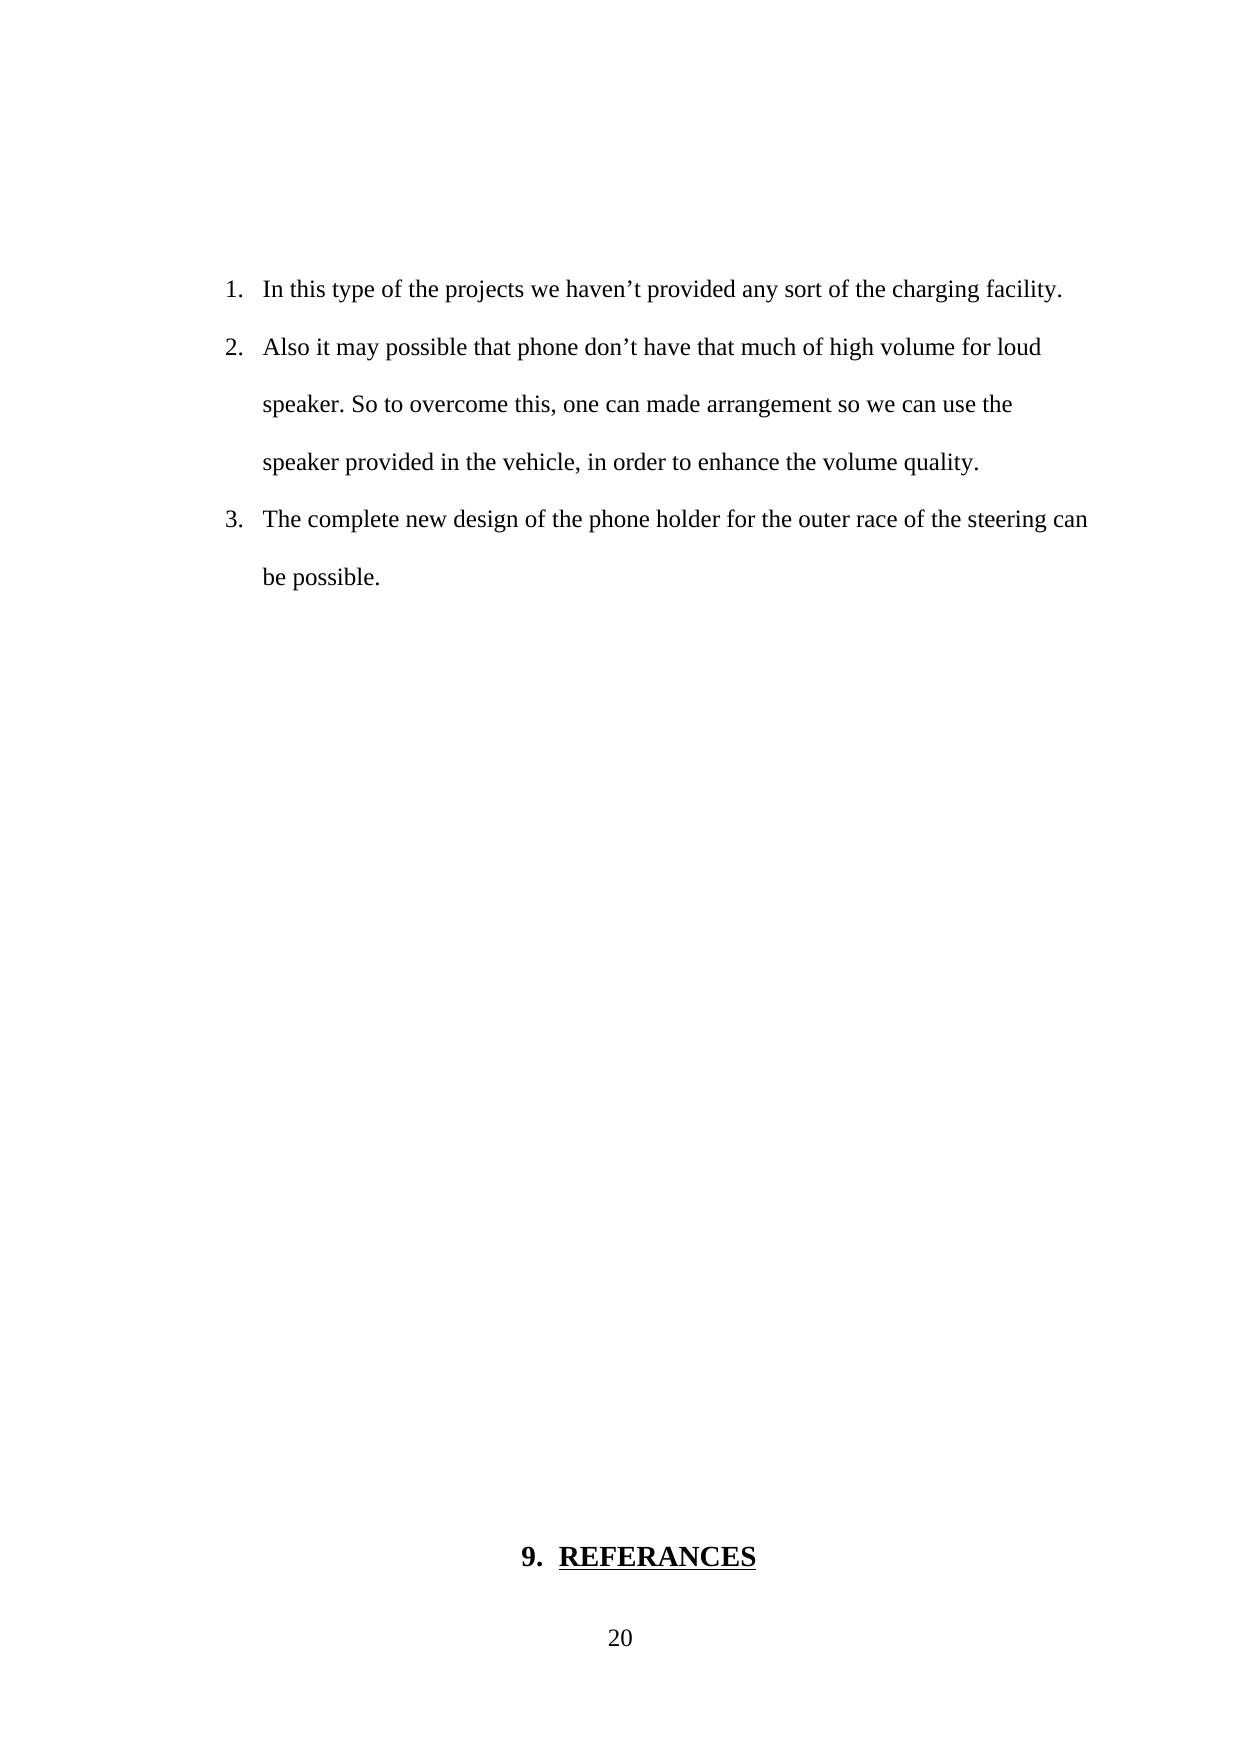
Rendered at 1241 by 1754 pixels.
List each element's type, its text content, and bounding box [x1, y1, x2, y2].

list The complete new design of the phone holder for the outer race of the steering can be possible. [225, 504, 1090, 591]
list Also it may possible that phone don’t have that much of high volume for loud speaker. So to overcome this, one can made arrangement so we can use the speaker provided in the vehicle, in order to enhance the volume quality. [225, 332, 1090, 476]
list REFERANCES [187, 1539, 1090, 1573]
list In this type of the projects we haven’t provided any sort of the charging facility. [225, 274, 1090, 303]
